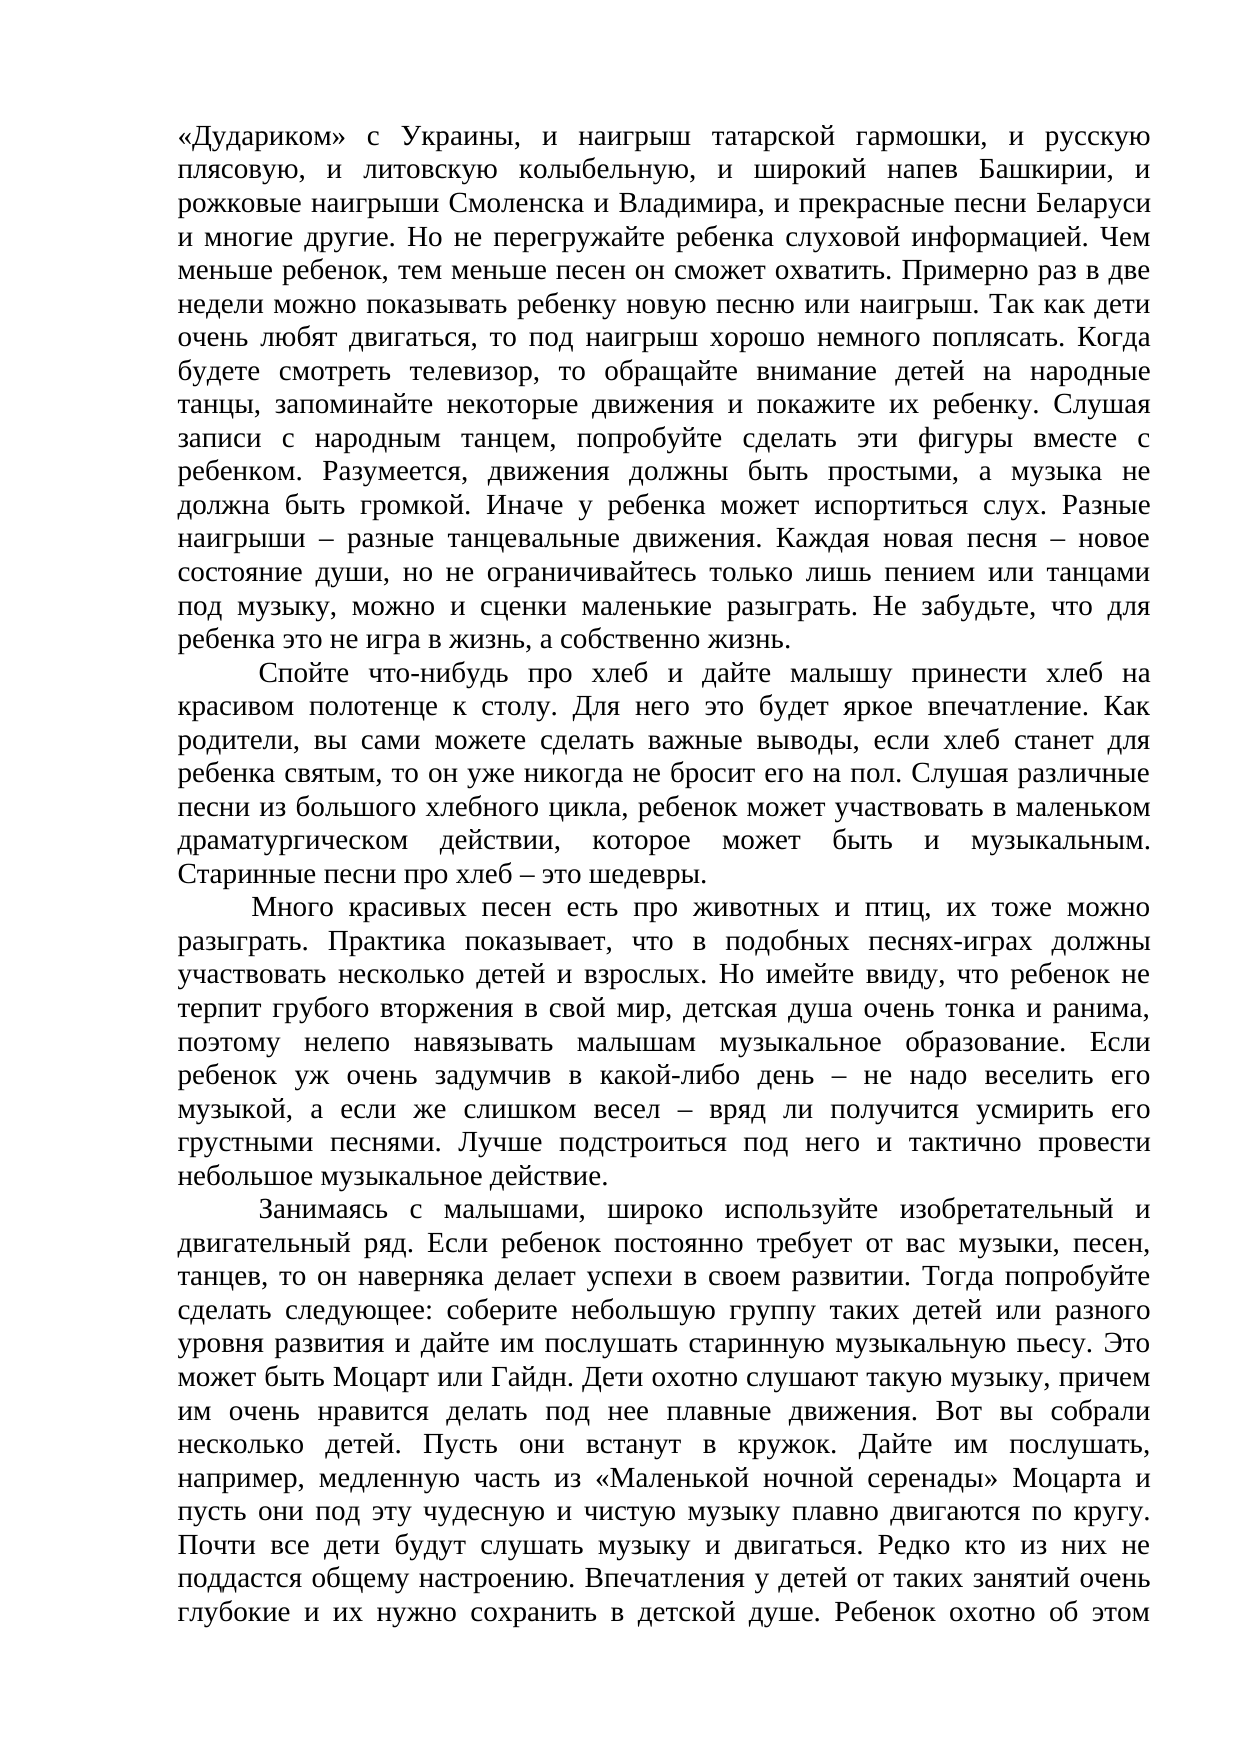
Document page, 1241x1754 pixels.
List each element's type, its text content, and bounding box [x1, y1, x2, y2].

text Спойте что-нибудь про хлеб и дайте малышу принести хлеб на красивом полотенце к столу. Для него это будет яркое впечатление. Как родители, вы сами можете сделать важные выводы, если хлеб станет для ребенка святым, то он уже никогда не бросит его на пол. Слушая различные песни из большого хлебного цикла, ребенок может участвовать в маленьком драматургическом действии, которое может быть и музыкальным. Старинные песни про хлеб – это шедевры. [177, 655, 1152, 889]
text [177, 1191, 1152, 1627]
text Много красивых песен есть про животных и птиц, их тоже можно разыграть. Практика показывает, что в подобных песнях-играх должны участвовать несколько детей и взрослых. Но имейте ввиду, что ребенок не терпит грубого вторжения в свой мир, детская душа очень тонка и ранима, поэтому нелепо навязывать малышам музыкальное образование. Если ребенок уж очень задумчив в какой-либо день – не надо веселить его музыкой, а если же слишком весел – вряд ли получится усмирить его грустными песнями. Лучше подстроиться под него и тактично провести небольшое музыкальное действие. [177, 889, 1152, 1191]
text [177, 118, 1152, 655]
